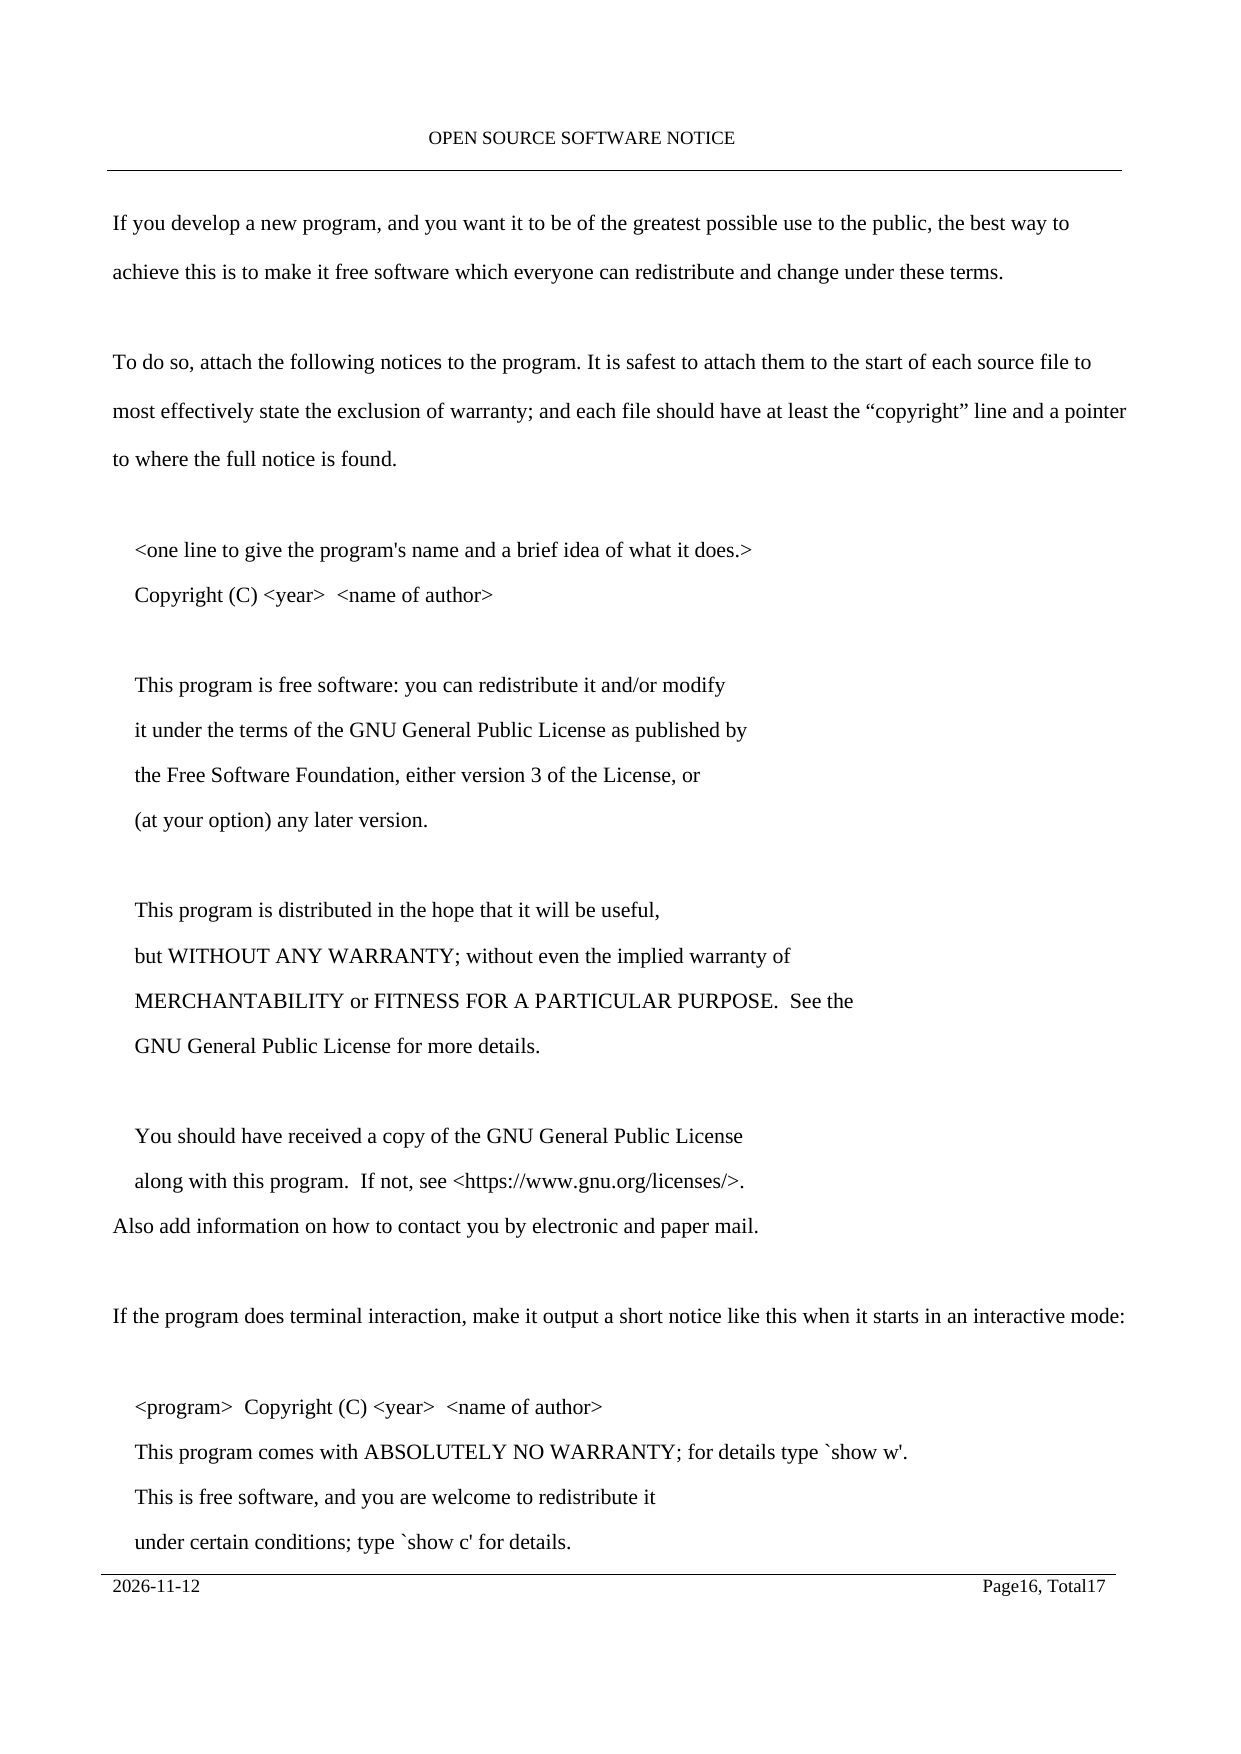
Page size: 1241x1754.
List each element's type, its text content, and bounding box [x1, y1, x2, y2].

text Also add information on how to contact you by electronic and paper mail. [112, 1209, 1128, 1242]
text MERCHANTABILITY or FITNESS FOR A PARTICULAR PURPOSE. See the [112, 984, 1128, 1017]
text This is free software, and you are welcome to redistribute it [112, 1480, 1128, 1513]
text This program is free software: you can redistribute it and/or modify [112, 668, 1128, 701]
text This program is distributed in the hope that it will be useful, [112, 894, 1128, 926]
text <one line to give the program's name and a brief idea of what it does.> [112, 533, 1128, 566]
text You should have received a copy of the GNU General Public License [112, 1119, 1128, 1152]
text Copyright (C) <year> <name of author> [112, 578, 1128, 611]
text To do so, attach the following notices to the program. It is safest to attach them to the start of each source file to most effectively state the exclusion of warranty; and each file should have at least the “copyright” line and a pointer to where the full notice is found. [112, 345, 1128, 475]
text GNU General Public License for more details. [112, 1029, 1128, 1062]
text but WITHOUT ANY WARRANTY; without even the implied warranty of [112, 939, 1128, 971]
text along with this program. If not, see <https://www.gnu.org/licenses/>. [112, 1164, 1128, 1197]
text it under the terms of the GNU General Public License as published by [112, 713, 1128, 746]
text (at your option) any later version. [112, 804, 1128, 836]
text If the program does terminal interaction, make it output a short notice like this when it starts in an interactive mode: [112, 1300, 1128, 1332]
text under certain conditions; type `show c' for details. [112, 1525, 1128, 1558]
text the Free Software Foundation, either version 3 of the License, or [112, 758, 1128, 791]
text If you develop a new program, and you want it to be of the greatest possible use to the public, the best way to achieve this is to make it free software which everyone can redistribute and change under these terms. [112, 206, 1128, 288]
text <program> Copyright (C) <year> <name of author> [112, 1390, 1128, 1422]
text This program comes with ABSOLUTELY NO WARRANTY; for details type `show w'. [112, 1435, 1128, 1468]
